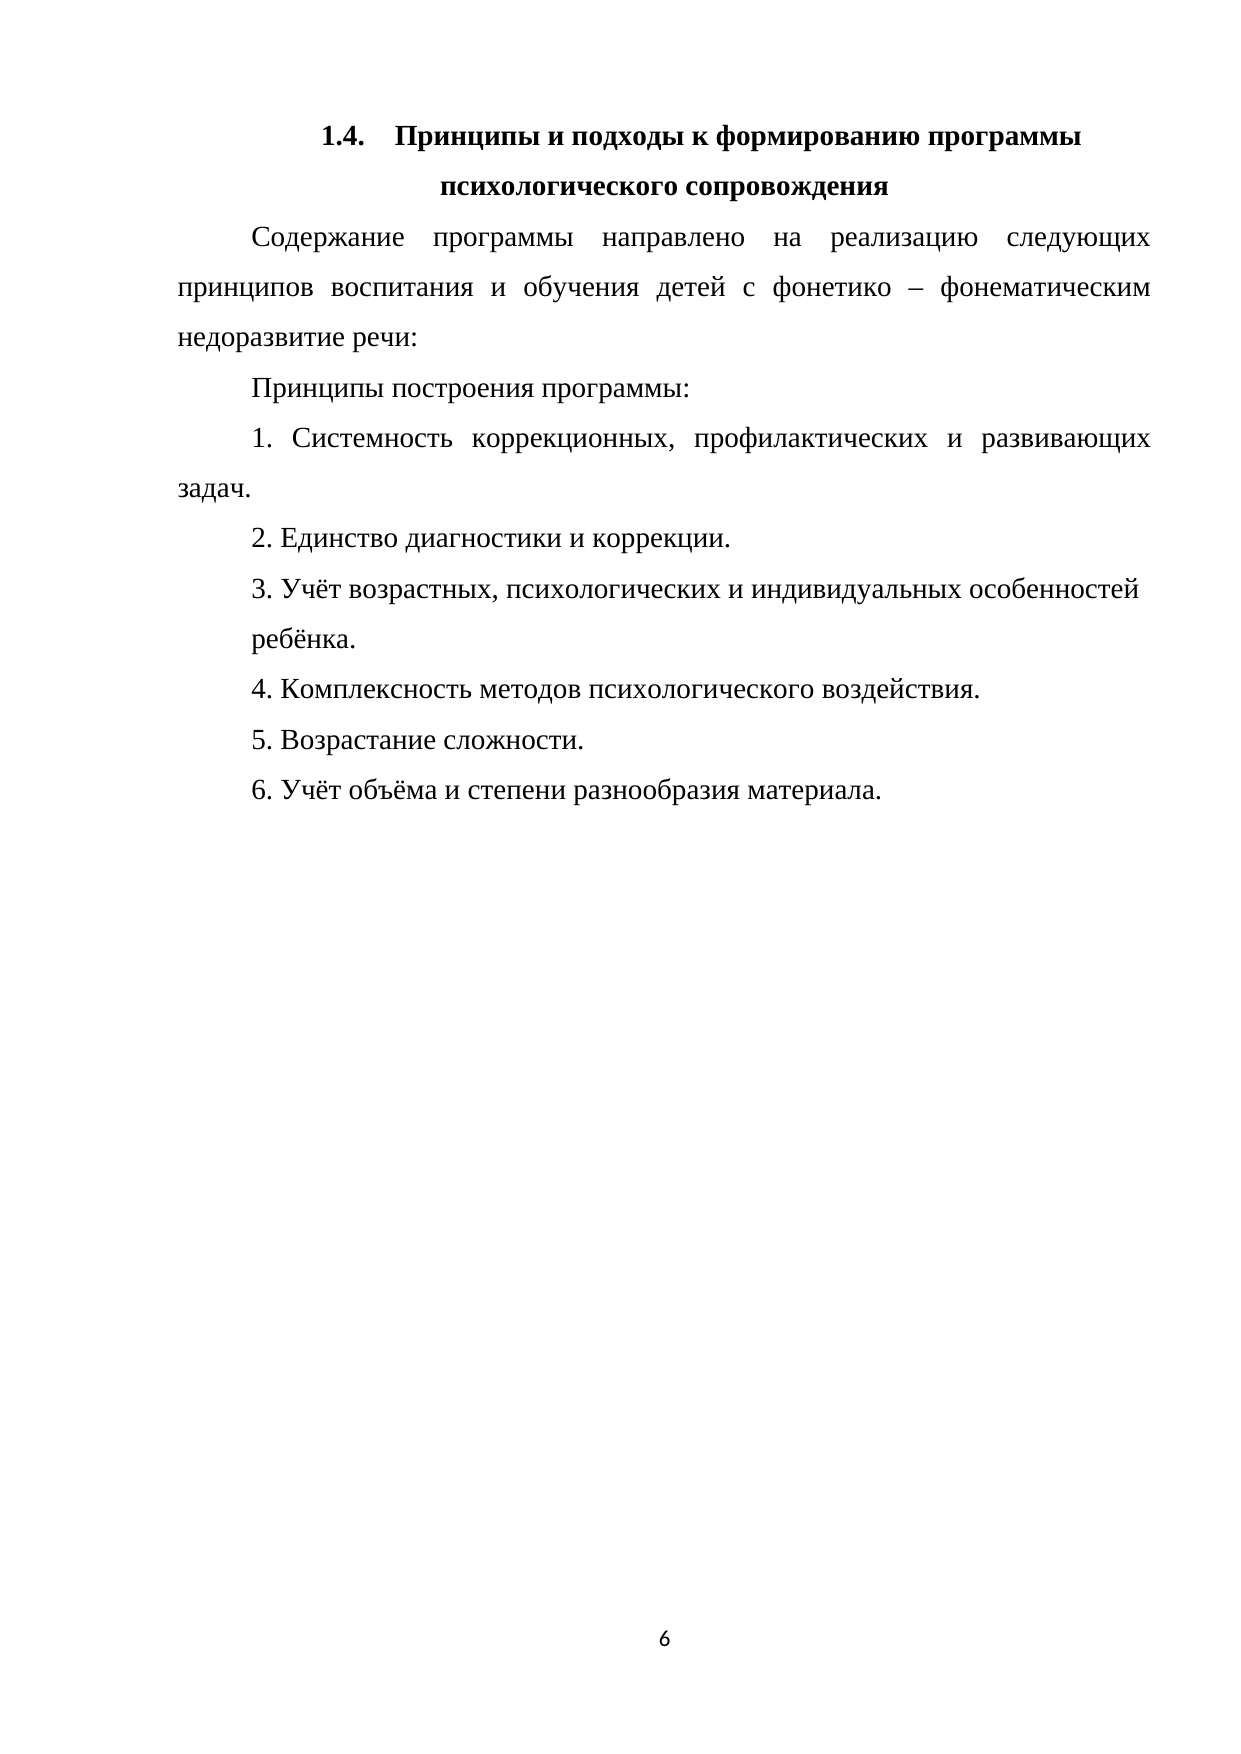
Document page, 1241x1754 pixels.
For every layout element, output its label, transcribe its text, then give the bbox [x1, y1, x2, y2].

text 2. Единство диагностики и коррекции. [177, 521, 1152, 554]
text Принципы построения программы: [177, 370, 1152, 403]
text 1. Системность коррекционных, профилактических и развивающих задач. [177, 420, 1152, 504]
text 3. Учёт возрастных, психологических и индивидуальных особенностей [177, 571, 1152, 604]
text Содержание программы направлено на реализацию следующих принципов воспитания и обучения детей с фонетико – фонематическим недоразвитие речи: [177, 219, 1152, 353]
text 4. Комплексность методов психологического воздействия. [177, 672, 1152, 705]
text 5. Возрастание сложности. [177, 722, 1152, 755]
text ребёнка. [177, 621, 1152, 655]
text 6. Учёт объёма и степени разнообразия материала. [177, 772, 1152, 806]
list Принципы и подходы к формированию программы психологического сопровождения [177, 118, 1152, 202]
